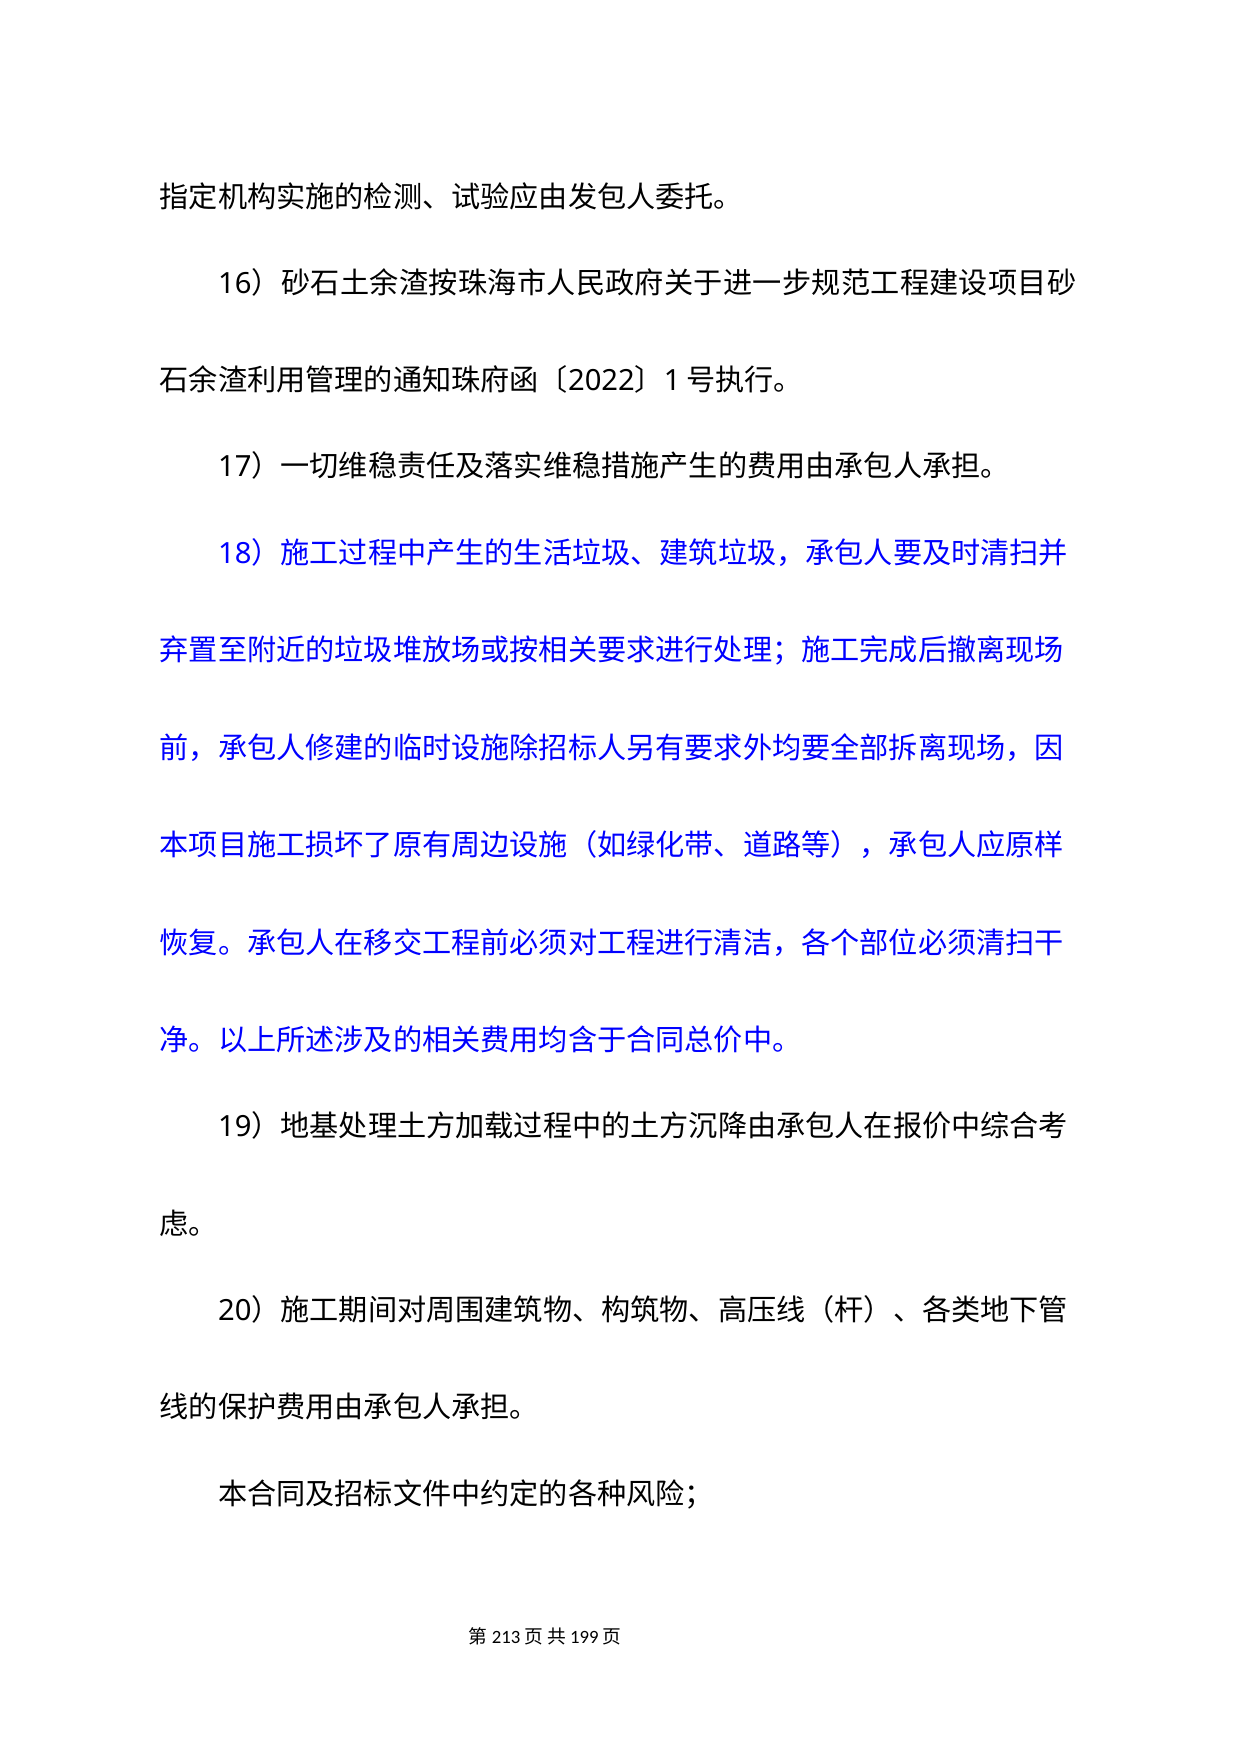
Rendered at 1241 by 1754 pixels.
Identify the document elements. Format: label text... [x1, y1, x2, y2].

text 19）地基处理土方加载过程中的土方沉降由承包人在报价中综合考虑。 [159, 1092, 1078, 1254]
text 本合同及招标文件中约定的各种风险； [159, 1459, 1078, 1524]
text 16）砂石土余渣按珠海市人民政府关于进一步规范工程建设项目砂石余渣利用管理的通知珠府函〔2022〕1号执行。 [159, 248, 1078, 411]
text 18）施工过程中产生的生活垃圾、建筑垃圾，承包人要及时清扫并弃置至附近的垃圾堆放场或按相关要求进行处理；施工完成后撤离现场前，承包人修建的临时设施除招标人另有要求外均要全部拆离现场，因本项目施工损坏了原有周边设施（如绿化带、道路等），承包人应原样恢复。承包人在移交工程前必须对工程进行清洁，各个部位必须清扫干净。以上所述涉及的相关费用均含于合同总价中。 [159, 518, 1078, 1070]
text 17）一切维稳责任及落实维稳措施产生的费用由承包人承担。 [159, 432, 1078, 497]
text 20）施工期间对周围建筑物、构筑物、高压线（杆）、各类地下管线的保护费用由承包人承担。 [159, 1275, 1078, 1438]
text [159, 162, 1078, 227]
